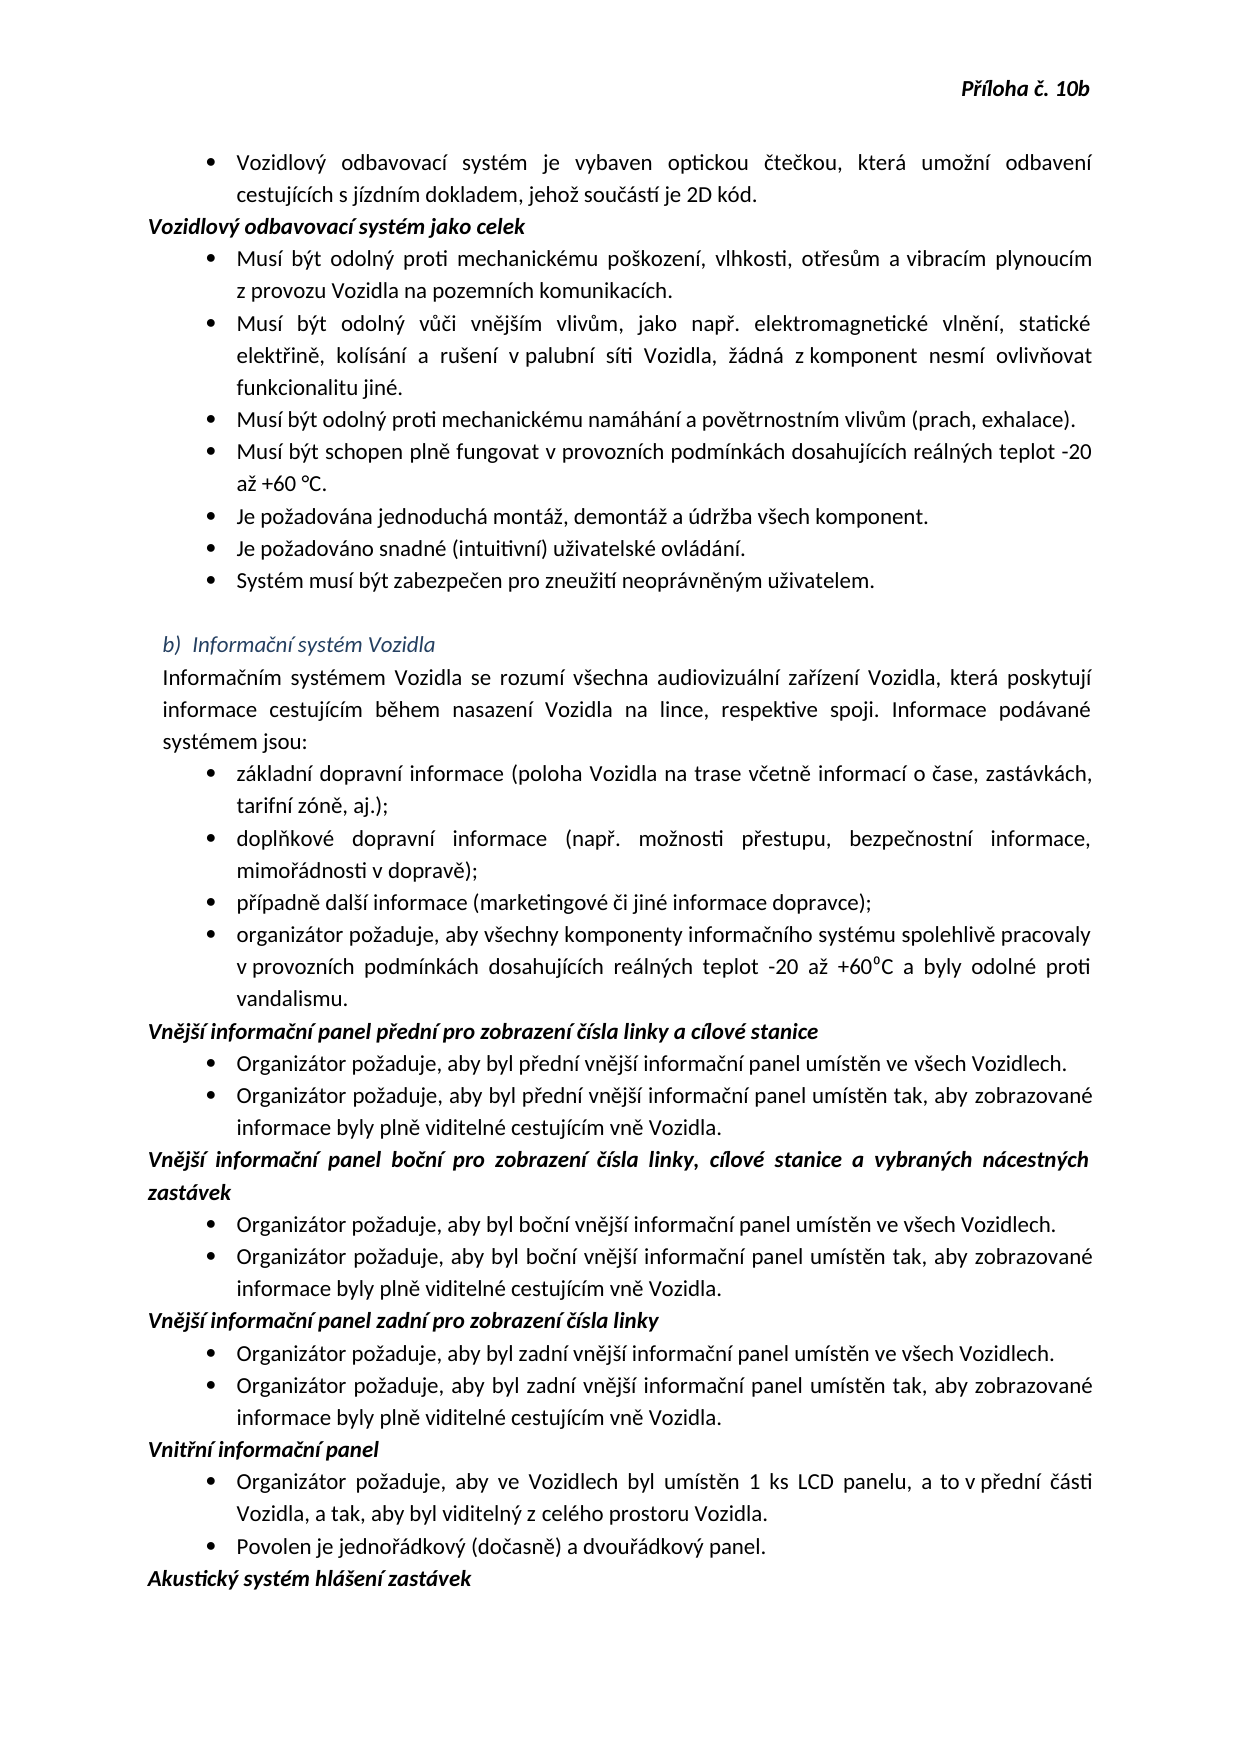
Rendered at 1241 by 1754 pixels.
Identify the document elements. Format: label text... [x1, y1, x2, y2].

list Organizátor požaduje, aby ve Vozidlech byl umístěn 1 ks LCD panelu, a to v přední části Vozidla, a tak, aby byl viditelný z celého prostoru Vozidla. [207, 1467, 1092, 1528]
list Je požadováno snadné (intuitivní) uživatelské ovládání. [207, 534, 1092, 562]
list organizátor požaduje, aby všechny komponenty informačního systému spolehlivě pracovaly v provozních podmínkách dosahujících reálných teplot -20 až +60⁰C a byly odolné proti vandalismu. [207, 920, 1092, 1013]
list Systém musí být zabezpečen pro zneužití neoprávněným uživatelem. [207, 566, 1092, 594]
list doplňkové dopravní informace (např. možnosti přestupu, bezpečnostní informace, mimořádnosti v dopravě); [207, 824, 1092, 884]
list Musí být odolný proti mechanickému poškození, vlhkosti, otřesům a vibracím plynoucím z provozu Vozidla na pozemních komunikacích. [207, 244, 1092, 304]
text Vnější informační panel zadní pro zobrazení čísla linky [148, 1306, 1092, 1334]
list Organizátor požaduje, aby byl boční vnější informační panel umístěn tak, aby zobrazované informace byly plně viditelné cestujícím vně Vozidla. [207, 1242, 1092, 1302]
list Organizátor požaduje, aby byl zadní vnější informační panel umístěn tak, aby zobrazované informace byly plně viditelné cestujícím vně Vozidla. [207, 1371, 1092, 1431]
list Musí být odolný proti mechanickému namáhání a povětrnostním vlivům (prach, exhalace). [207, 405, 1092, 433]
text Vnější informační panel boční pro zobrazení čísla linky, cílové stanice a vybraných nácestných zastávek [148, 1146, 1092, 1206]
list Vozidlový odbavovací systém je vybaven optickou čtečkou, která umožní odbavení cestujících s jízdním dokladem, jehož součástí je 2D kód. [207, 148, 1092, 208]
list Je požadována jednoduchá montáž, demontáž a údržba všech komponent. [207, 502, 1092, 530]
list Organizátor požaduje, aby byl přední vnější informační panel umístěn ve všech Vozidlech. [207, 1049, 1092, 1077]
text Vozidlový odbavovací systém jako celek [148, 212, 1092, 240]
text Vnější informační panel přední pro zobrazení čísla linky a cílové stanice [148, 1017, 1092, 1045]
list případně další informace (marketingové či jiné informace dopravce); [207, 888, 1092, 916]
list Povolen je jednořádkový (dočasně) a dvouřádkový panel. [207, 1532, 1092, 1560]
list základní dopravní informace (poloha Vozidla na trase včetně informací o čase, zastávkách, tarifní zóně, aj.); [207, 759, 1092, 819]
list Organizátor požaduje, aby byl zadní vnější informační panel umístěn ve všech Vozidlech. [207, 1339, 1092, 1367]
text Akustický systém hlášení zastávek [148, 1564, 1092, 1592]
list Organizátor požaduje, aby byl boční vnější informační panel umístěn ve všech Vozidlech. [207, 1210, 1092, 1238]
list Organizátor požaduje, aby byl přední vnější informační panel umístěn tak, aby zobrazované informace byly plně viditelné cestujícím vně Vozidla. [207, 1081, 1092, 1141]
list Musí být odolný vůči vnějším vlivům, jako např. elektromagnetické vlnění, statické elektřině, kolísání a rušení v palubní síti Vozidla, žádná z komponent nesmí ovlivňovat funkcionalitu jiné. [207, 309, 1092, 401]
text Informačním systémem Vozidla se rozumí všechna audiovizuální zařízení Vozidla, která poskytují informace cestujícím během nasazení Vozidla na lince, respektive spoji. Informace podávané systémem jsou: [162, 663, 1092, 755]
text Vnitřní informační panel [148, 1435, 1092, 1463]
list Musí být schopen plně fungovat v provozních podmínkách dosahujících reálných teplot -20 až +60 °C. [207, 437, 1092, 498]
list Informační systém Vozidla [162, 631, 1092, 658]
